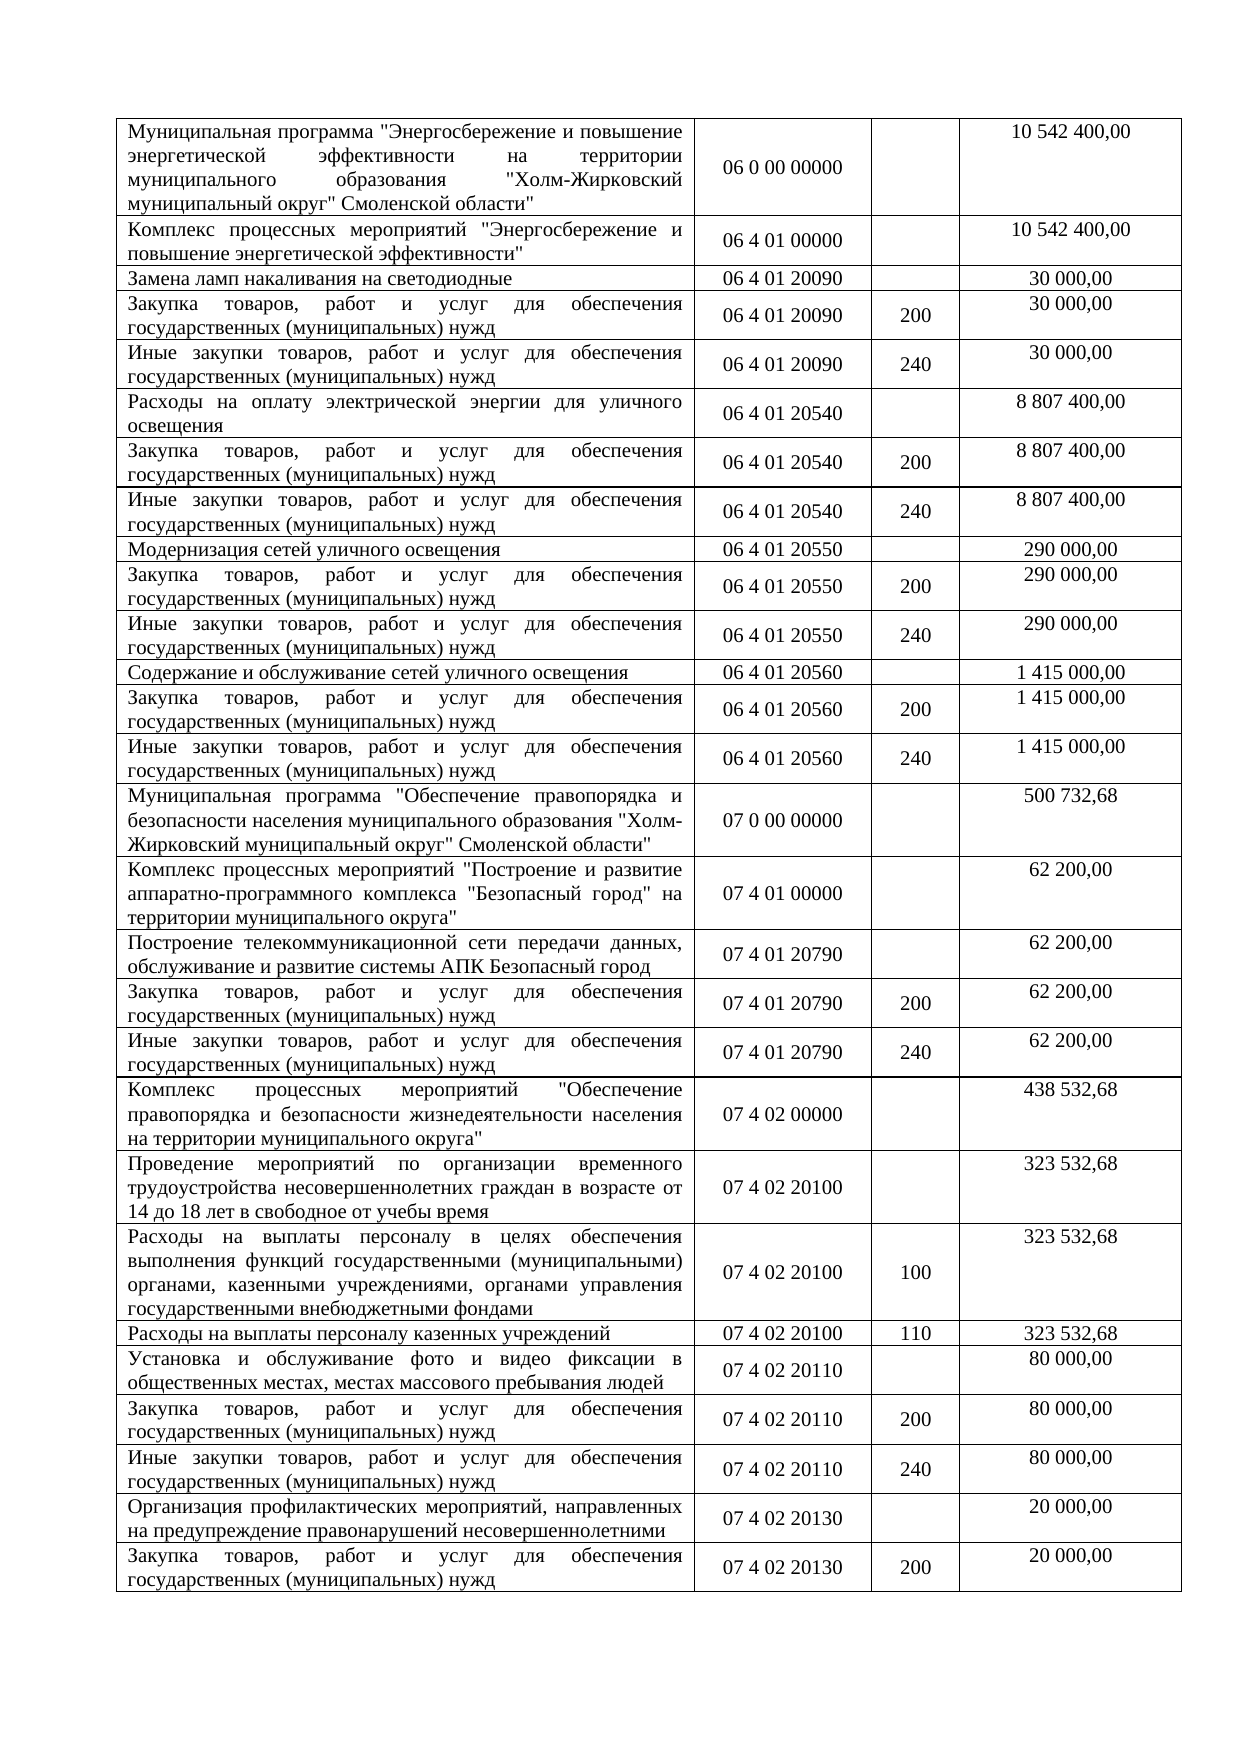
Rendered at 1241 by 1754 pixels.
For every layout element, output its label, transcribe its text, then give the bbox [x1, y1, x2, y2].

table_cell 240 [872, 488, 959, 536]
table_cell Муниципальная программа "Энергосбережение и повышение энергетической эффективности на территории муниципального образования "Холм-Жирковский муниципальный округ" Смоленской области" [117, 119, 694, 215]
table_cell 06 4 01 20540 [695, 438, 871, 486]
table_cell [872, 216, 959, 264]
table_cell Иные закупки товаров, работ и услуг для обеспечения государственных (муниципальных) нужд [117, 1028, 694, 1076]
table_cell Иные закупки товаров, работ и услуг для обеспечения государственных (муниципальных) нужд [117, 734, 694, 782]
table_cell 07 4 01 20790 [695, 1028, 871, 1076]
table_cell 438 532,68 [960, 1078, 1181, 1149]
table_cell 200 [872, 685, 959, 733]
table_cell [872, 1494, 959, 1542]
table_cell 07 0 00 00000 [695, 784, 871, 856]
table_cell 323 532,68 [960, 1224, 1181, 1320]
table_cell 10 542 400,00 [960, 119, 1181, 215]
table_cell 06 4 01 20540 [695, 389, 871, 437]
table_cell 200 [872, 1543, 959, 1591]
table_cell 07 4 02 00000 [695, 1078, 871, 1149]
table_cell [872, 784, 959, 856]
table_cell 10 542 400,00 [960, 216, 1181, 264]
table_cell 500 732,68 [960, 784, 1181, 856]
table_cell 1 415 000,00 [960, 734, 1181, 782]
table_cell 06 4 01 20090 [695, 291, 871, 339]
table_cell 80 000,00 [960, 1445, 1181, 1493]
table_cell 240 [872, 1445, 959, 1493]
table_cell 07 4 02 20110 [695, 1346, 871, 1394]
table_cell 62 200,00 [960, 1028, 1181, 1076]
table_cell Расходы на выплаты персоналу казенных учреждений [117, 1321, 694, 1345]
table_cell 240 [872, 340, 959, 388]
table_cell [872, 389, 959, 437]
table_cell 62 200,00 [960, 930, 1181, 978]
table_cell Закупка товаров, работ и услуг для обеспечения государственных (муниципальных) нужд [117, 685, 694, 733]
table_cell Закупка товаров, работ и услуг для обеспечения государственных (муниципальных) нужд [117, 979, 694, 1027]
table_cell 200 [872, 291, 959, 339]
table_cell 1 415 000,00 [960, 660, 1181, 684]
table_cell Содержание и обслуживание сетей уличного освещения [117, 660, 694, 684]
table_cell Закупка товаров, работ и услуг для обеспечения государственных (муниципальных) нужд [117, 438, 694, 486]
table_cell 200 [872, 438, 959, 486]
table_cell 30 000,00 [960, 340, 1181, 388]
table_cell 06 4 01 20550 [695, 537, 871, 561]
table_cell Иные закупки товаров, работ и услуг для обеспечения государственных (муниципальных) нужд [117, 340, 694, 388]
table_cell Комплекс процессных мероприятий "Построение и развитие аппаратно-программного комплекса "Безопасный город" на территории муниципального округа" [117, 857, 694, 929]
table_cell 100 [872, 1224, 959, 1320]
table_cell 06 4 01 00000 [695, 216, 871, 264]
table_cell 290 000,00 [960, 537, 1181, 561]
table_cell Замена ламп накаливания на светодиодные [117, 266, 694, 290]
table_cell 07 4 02 20100 [695, 1151, 871, 1223]
table_cell Закупка товаров, работ и услуг для обеспечения государственных (муниципальных) нужд [117, 291, 694, 339]
table_cell 07 4 01 00000 [695, 857, 871, 929]
table_cell 30 000,00 [960, 266, 1181, 290]
table_cell 323 532,68 [960, 1151, 1181, 1223]
table_cell Иные закупки товаров, работ и услуг для обеспечения государственных (муниципальных) нужд [117, 1445, 694, 1493]
table_cell Комплекс процессных мероприятий "Энергосбережение и повышение энергетической эффективности" [117, 216, 694, 264]
table_cell 200 [872, 562, 959, 610]
table_cell 1 415 000,00 [960, 685, 1181, 733]
table_cell 62 200,00 [960, 979, 1181, 1027]
table_cell Комплекс процессных мероприятий "Обеспечение правопорядка и безопасности жизнедеятельности населения на территории муниципального округа" [117, 1078, 694, 1149]
table_cell 07 4 02 20100 [695, 1224, 871, 1320]
table_cell 290 000,00 [960, 611, 1181, 659]
table_cell 07 4 02 20130 [695, 1543, 871, 1591]
table_cell 323 532,68 [960, 1321, 1181, 1345]
table_cell Установка и обслуживание фото и видео фиксации в общественных местах, местах массового пребывания людей [117, 1346, 694, 1394]
table_cell [872, 1151, 959, 1223]
table_cell 07 4 02 20130 [695, 1494, 871, 1542]
table_cell Проведение мероприятий по организации временного трудоустройства несовершеннолетних граждан в возрасте от 14 до 18 лет в свободное от учебы время [117, 1151, 694, 1223]
table_cell [872, 660, 959, 684]
table_cell Закупка товаров, работ и услуг для обеспечения государственных (муниципальных) нужд [117, 562, 694, 610]
table_cell 07 4 02 20110 [695, 1445, 871, 1493]
table_cell 07 4 01 20790 [695, 979, 871, 1027]
table_cell 80 000,00 [960, 1346, 1181, 1394]
table_cell [872, 119, 959, 215]
table_cell Иные закупки товаров, работ и услуг для обеспечения государственных (муниципальных) нужд [117, 488, 694, 536]
table_cell 290 000,00 [960, 562, 1181, 610]
table_cell 240 [872, 734, 959, 782]
table_cell 20 000,00 [960, 1543, 1181, 1591]
table_cell [872, 537, 959, 561]
table_cell 20 000,00 [960, 1494, 1181, 1542]
table_cell 07 4 02 20110 [695, 1395, 871, 1443]
table_cell [872, 857, 959, 929]
table_cell 240 [872, 611, 959, 659]
table_cell 200 [872, 1395, 959, 1443]
table_cell [872, 1346, 959, 1394]
table_cell Иные закупки товаров, работ и услуг для обеспечения государственных (муниципальных) нужд [117, 611, 694, 659]
table_cell 200 [872, 979, 959, 1027]
table_cell Построение телекоммуникационной сети передачи данных, обслуживание и развитие системы АПК Безопасный город [117, 930, 694, 978]
table_cell 06 4 01 20560 [695, 685, 871, 733]
table_cell 8 807 400,00 [960, 438, 1181, 486]
table_cell 06 4 01 20090 [695, 266, 871, 290]
table_cell Закупка товаров, работ и услуг для обеспечения государственных (муниципальных) нужд [117, 1543, 694, 1591]
table_cell 06 4 01 20090 [695, 340, 871, 388]
table_cell 07 4 02 20100 [695, 1321, 871, 1345]
table_cell 62 200,00 [960, 857, 1181, 929]
table_cell 8 807 400,00 [960, 488, 1181, 536]
table_cell Модернизация сетей уличного освещения [117, 537, 694, 561]
table_cell [872, 1078, 959, 1149]
table_cell 110 [872, 1321, 959, 1345]
table_cell 8 807 400,00 [960, 389, 1181, 437]
table_cell 06 4 01 20550 [695, 562, 871, 610]
table_cell Муниципальная программа "Обеспечение правопорядка и безопасности населения муниципального образования "Холм-Жирковский муниципальный округ" Смоленской области" [117, 784, 694, 856]
table_cell 240 [872, 1028, 959, 1076]
table_cell 06 4 01 20560 [695, 734, 871, 782]
table_cell [872, 266, 959, 290]
table_cell Организация профилактических мероприятий, направленных на предупреждение правонарушений несовершеннолетними [117, 1494, 694, 1542]
table_cell 07 4 01 20790 [695, 930, 871, 978]
table_cell Расходы на оплату электрической энергии для уличного освещения [117, 389, 694, 437]
table_cell 06 4 01 20550 [695, 611, 871, 659]
table_cell 06 4 01 20540 [695, 488, 871, 536]
table_cell Закупка товаров, работ и услуг для обеспечения государственных (муниципальных) нужд [117, 1395, 694, 1443]
table_cell 80 000,00 [960, 1395, 1181, 1443]
table_cell [872, 930, 959, 978]
table_cell 06 4 01 20560 [695, 660, 871, 684]
table_cell 06 0 00 00000 [695, 119, 871, 215]
table_cell 30 000,00 [960, 291, 1181, 339]
